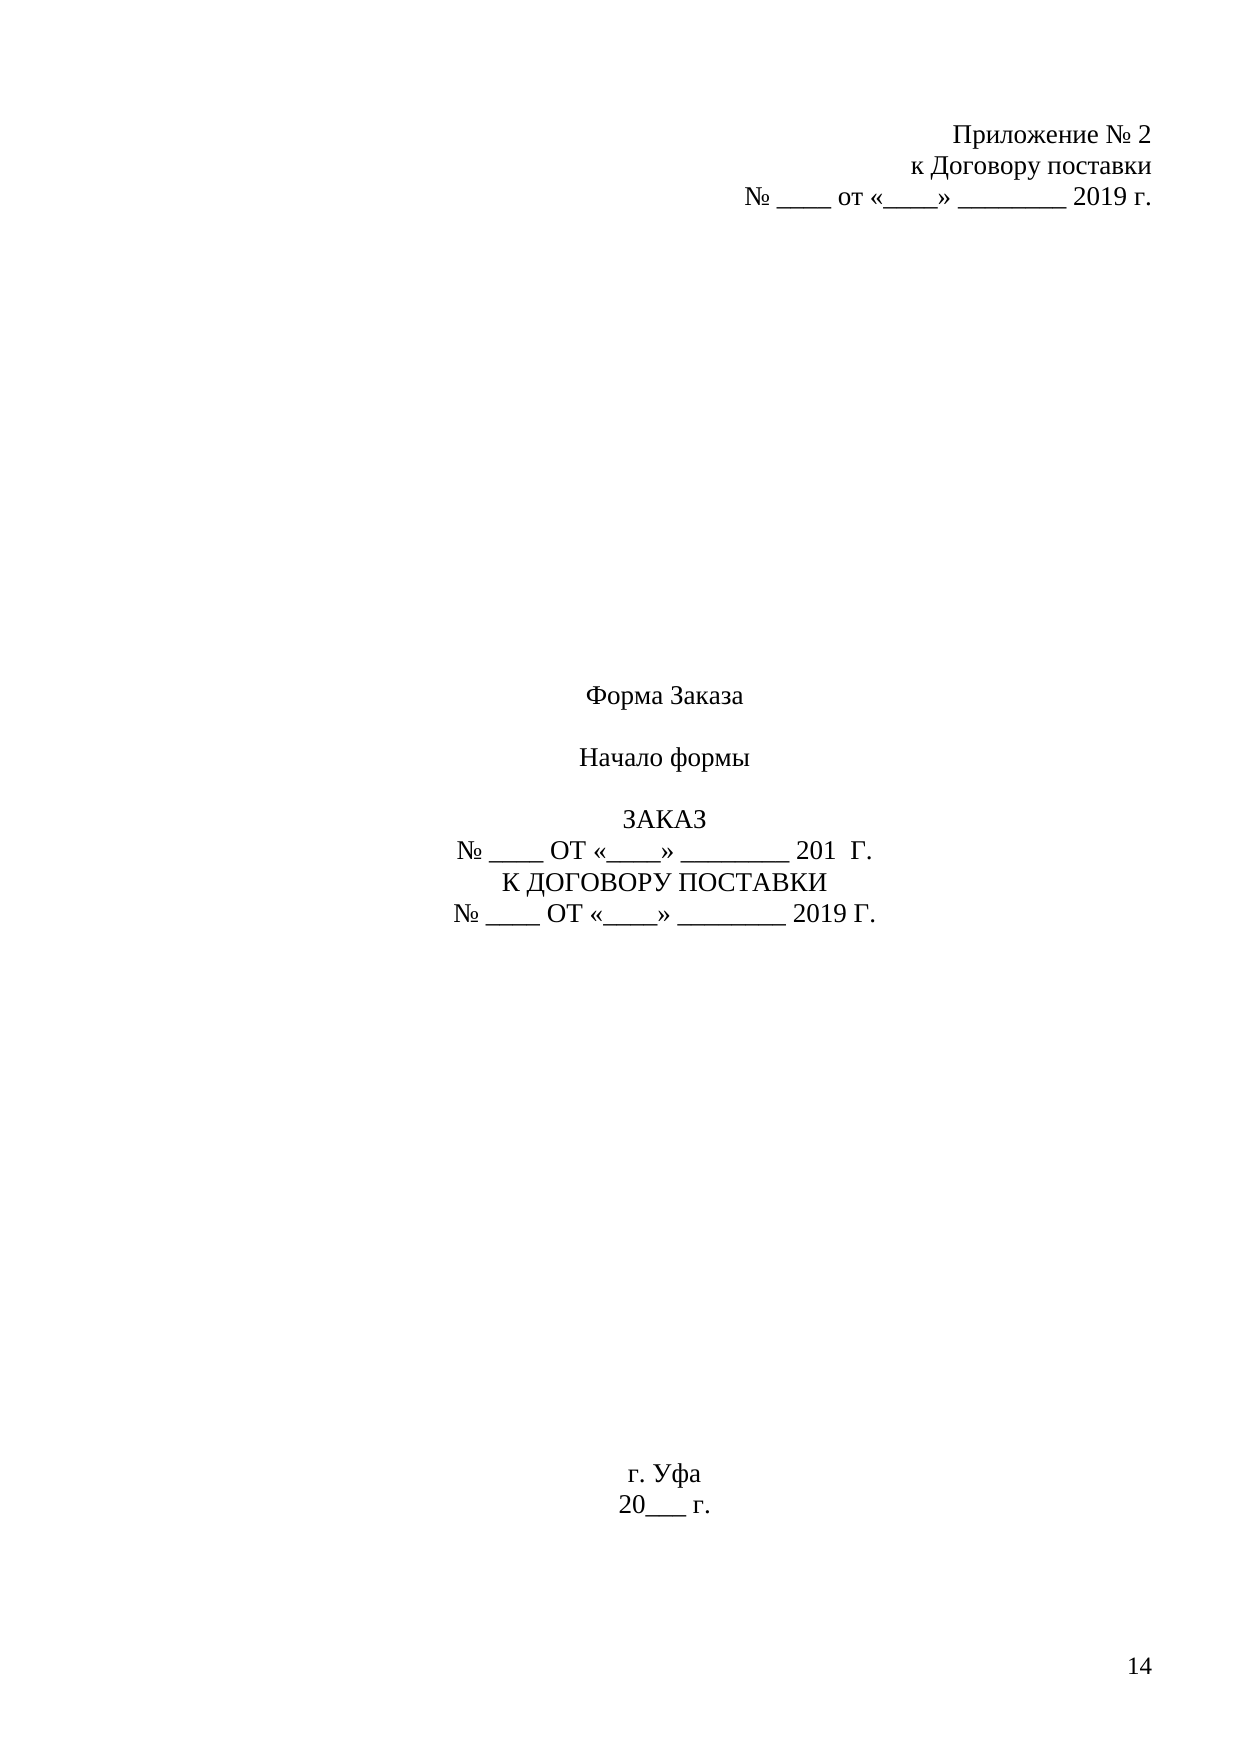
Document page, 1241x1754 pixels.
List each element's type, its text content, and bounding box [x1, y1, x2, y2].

text ЗАКАЗ [177, 803, 1152, 834]
text № ____ ОТ «____» ________ 201 Г. [177, 834, 1152, 866]
text Начало формы [177, 741, 1152, 772]
text г. Уфа [177, 1457, 1152, 1488]
text 20___ г. [177, 1488, 1152, 1520]
text К ДОГОВОРУ ПОСТАВКИ [177, 866, 1152, 897]
text № ____ ОТ «____» ________ 2019 Г. [177, 897, 1152, 928]
text Форма Заказа [177, 679, 1152, 710]
text Приложение № 2 [177, 118, 1152, 149]
text № ____ от «____» ________ 2019 г. [177, 180, 1152, 212]
text к Договору поставки [177, 149, 1152, 180]
